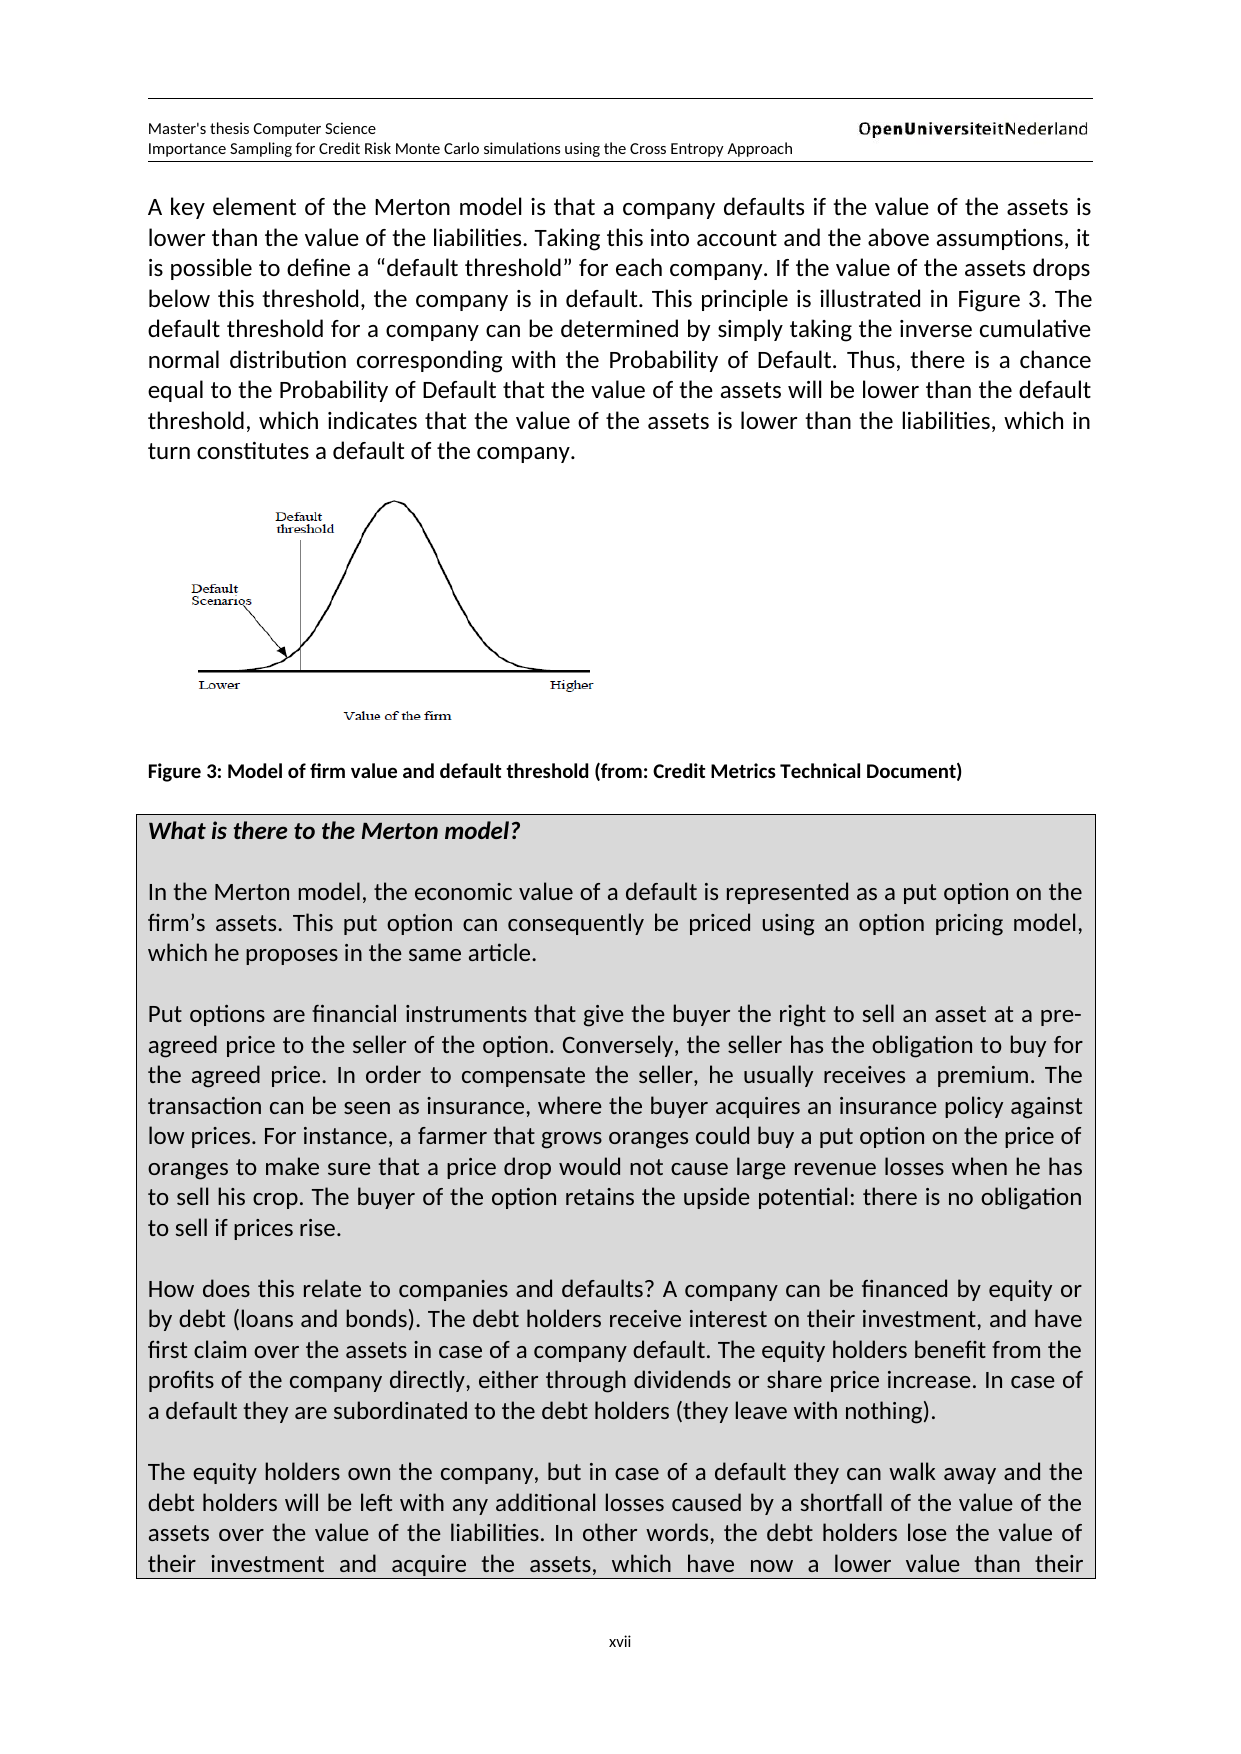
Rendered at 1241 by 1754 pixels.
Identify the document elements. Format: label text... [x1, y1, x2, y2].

picture [857, 99, 1088, 159]
text A key element of the Merton model is that a company defaults if the value of the assets is lower than the value of the liabilities. Taking this into account and the above assumptions, it is possible to define a “default threshold” for each company. If the value of the assets drops below this threshold, the company is in default. This principle is illustrated in Figure 3. The default threshold for a company can be determined by simply taking the inverse cumulative normal distribution corresponding with the Probability of Default. Thus, there is a chance equal to the Probability of Default that the value of the assets will be lower than the default threshold, which indicates that the value of the assets is lower than the liabilities, which in turn constitutes a default of the company. [148, 191, 1093, 466]
picture [147, 491, 616, 733]
text Figure 3: Model of firm value and default threshold (from: Credit Metrics Technical Document) [148, 758, 1093, 784]
